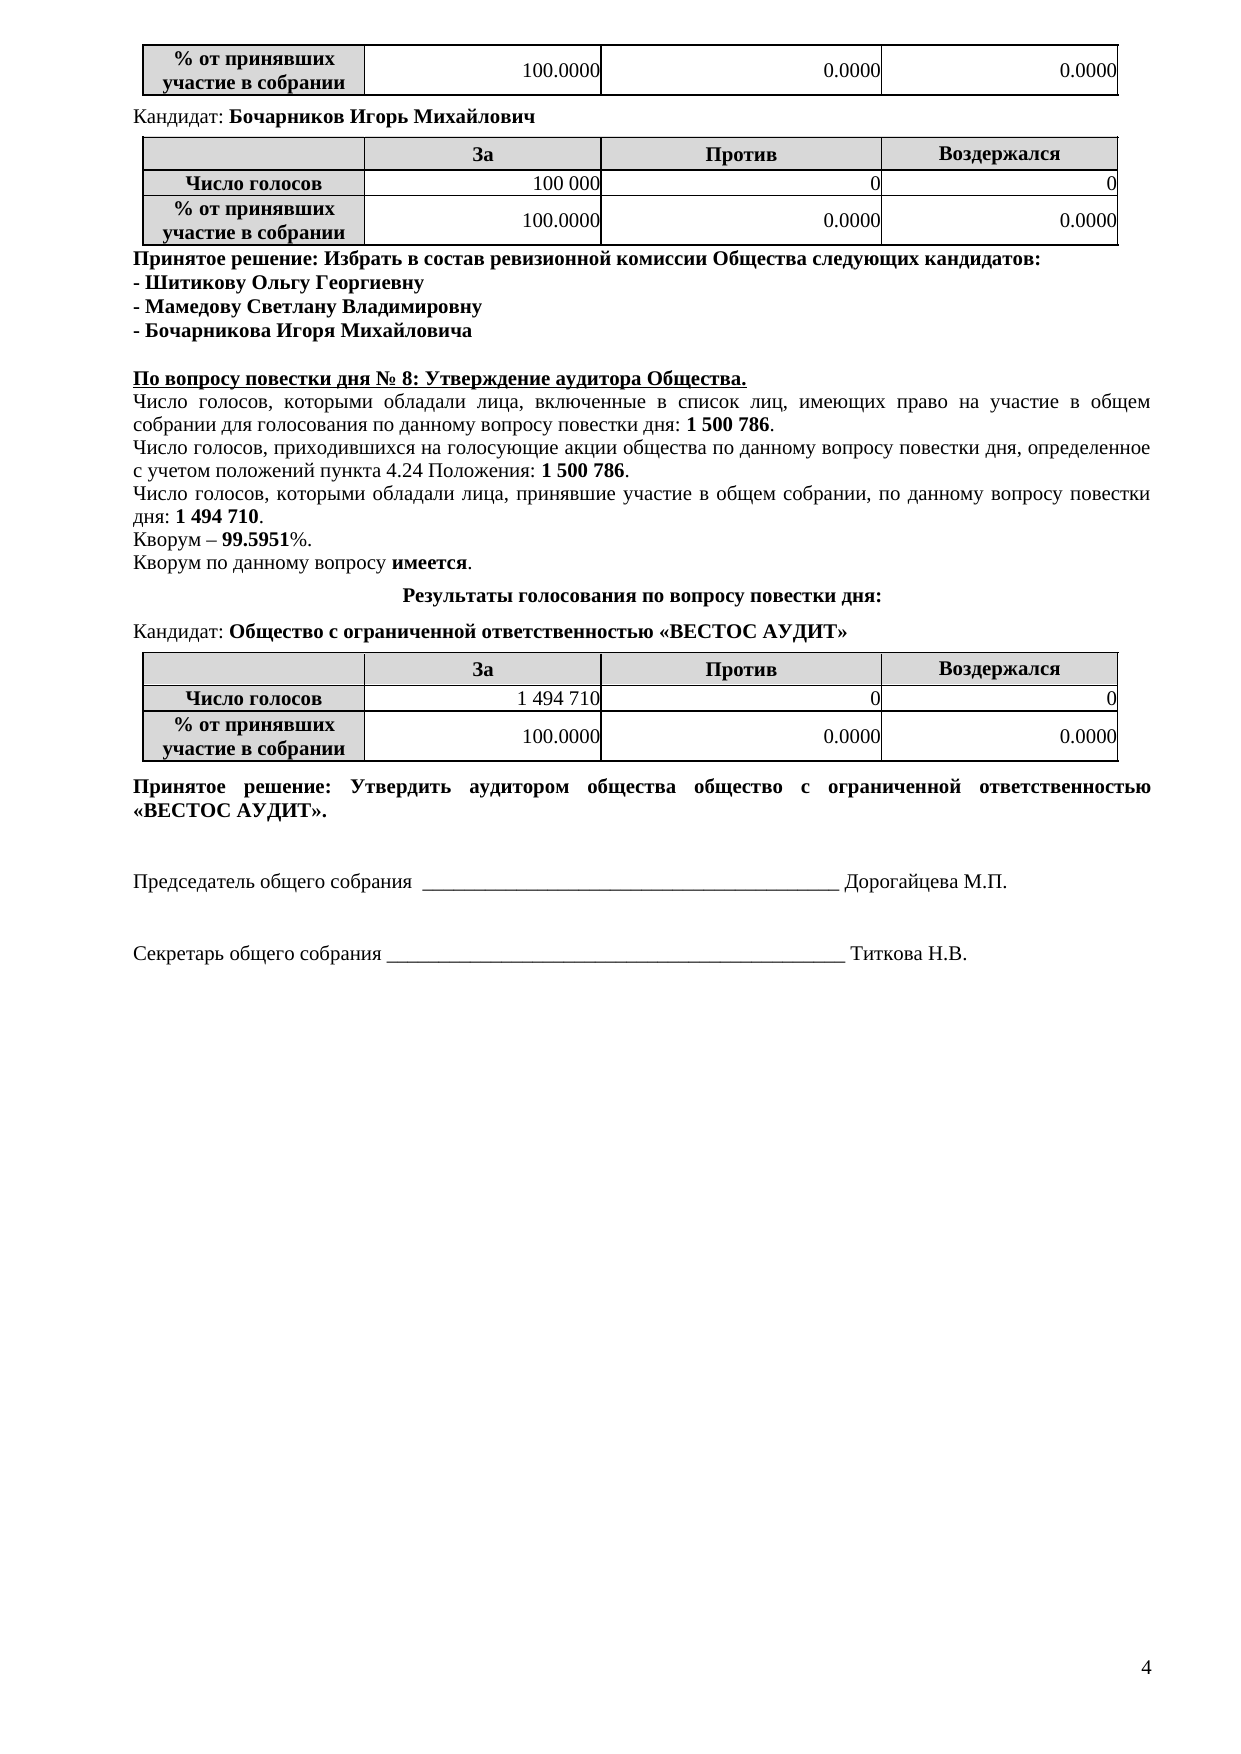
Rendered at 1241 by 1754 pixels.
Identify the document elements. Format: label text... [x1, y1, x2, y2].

table_cell 100 000 [365, 171, 600, 195]
table_cell 0 [602, 171, 881, 195]
table_header [144, 138, 364, 169]
text - Шитикову Ольгу Георгиевну [133, 270, 1152, 294]
table_cell 0.0000 [602, 196, 881, 244]
text Принятое решение: Избрать в состав ревизионной комиссии Общества следующих кандидатов: [133, 246, 1152, 270]
table_cell 0.0000 [602, 46, 881, 94]
text - Бочарникова Игоря Михайловича [133, 318, 1152, 342]
table_cell Число голосов [144, 686, 364, 710]
table_cell % от принявших участие в собрании [144, 712, 364, 760]
text Кандидат: Общество с ограниченной ответственностью «ВЕСТОС АУДИТ» [133, 619, 1152, 643]
table_cell 0.0000 [882, 196, 1117, 244]
table_header Против [602, 653, 881, 684]
table_header Воздержался [882, 138, 1117, 169]
table_cell 0 [602, 686, 881, 710]
table_cell 0.0000 [882, 712, 1117, 760]
text Число голосов, которыми обладали лица, включенные в список лиц, имеющих право на участие в общем собрании для голосования по данному вопросу повестки дня: 1 500 786. [133, 390, 1152, 436]
text Число голосов, которыми обладали лица, принявшие участие в общем собрании, по данному вопросу повестки дня: 1 494 710. [133, 482, 1152, 528]
table_header [144, 653, 364, 684]
text - Мамедову Светлану Владимировну [133, 294, 1152, 318]
text Председатель общего собрания ________________________________________ Дорогайцева М.П. [133, 869, 1152, 893]
text Результаты голосования по вопросу повестки дня: [133, 586, 1152, 607]
table_cell 100.0000 [365, 712, 600, 760]
text По вопросу повестки дня № 8: Утверждение аудитора Общества. [133, 366, 1152, 390]
table_cell 0.0000 [882, 46, 1117, 94]
text Кандидат: Бочарников Игорь Михайлович [133, 104, 1152, 128]
table_cell 0 [882, 171, 1117, 195]
text Кворум по данному вопросу имеется. [133, 551, 1152, 574]
text Секретарь общего собрания ____________________________________________ Титкова Н.В. [133, 941, 1152, 965]
table_cell 0 [882, 686, 1117, 710]
table_header Против [602, 138, 881, 169]
table_header За [365, 653, 601, 684]
table_cell % от принявших участие в собрании [144, 46, 364, 94]
table_header За [365, 138, 600, 169]
table_cell Число голосов [144, 171, 364, 195]
table_cell 100.0000 [365, 196, 600, 244]
text Число голосов, приходившихся на голосующие акции общества по данному вопросу повестки дня, определенное с учетом положений пункта 4.24 Положения: 1 500 786. [133, 436, 1152, 482]
table_cell 0.0000 [602, 712, 881, 760]
text Кворум – 99.5951%. [133, 528, 1152, 551]
table_header Воздержался [882, 653, 1117, 684]
table_cell 100.0000 [365, 46, 600, 94]
text Принятое решение: Утвердить аудитором общества общество с ограниченной ответственностью «ВЕСТОС АУДИТ». [133, 774, 1152, 822]
table_cell % от принявших участие в собрании [144, 196, 364, 244]
table_cell 1 494 710 [365, 686, 600, 710]
